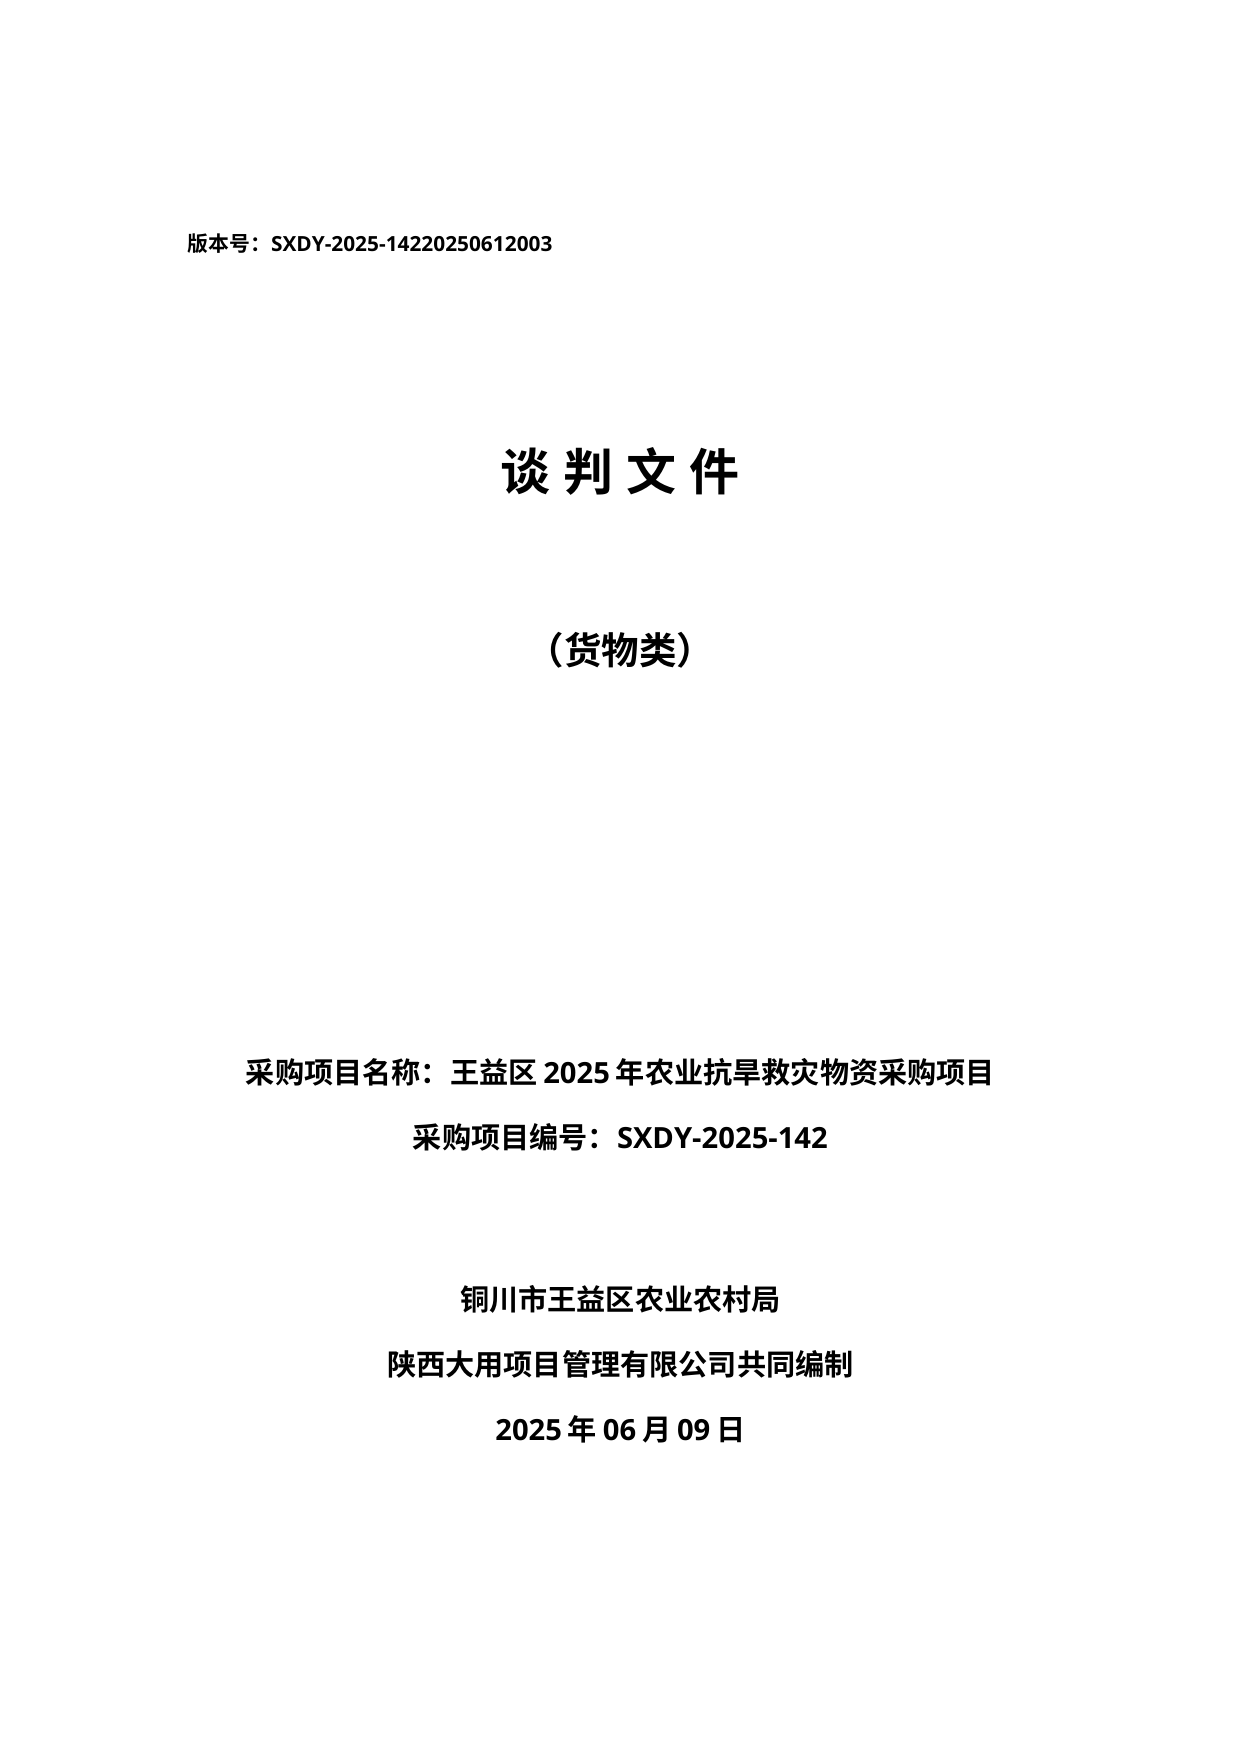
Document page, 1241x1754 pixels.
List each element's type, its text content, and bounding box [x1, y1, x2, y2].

text 采购项目名称：王益区2025年农业抗旱救灾物资采购项目 [187, 1039, 1053, 1104]
text 采购项目编号：SXDY-2025-142 [187, 1104, 1053, 1267]
text 铜川市王益区农业农村局 [187, 1267, 1053, 1332]
text 陕西大用项目管理有限公司共同编制 [187, 1332, 1053, 1397]
text 版本号：SXDY-2025-14220250612003 [187, 227, 1053, 422]
text （货物类） [187, 617, 1053, 1039]
text 2025年06月09日 [187, 1397, 1053, 1462]
text 谈 判 文 件 [187, 422, 1053, 617]
